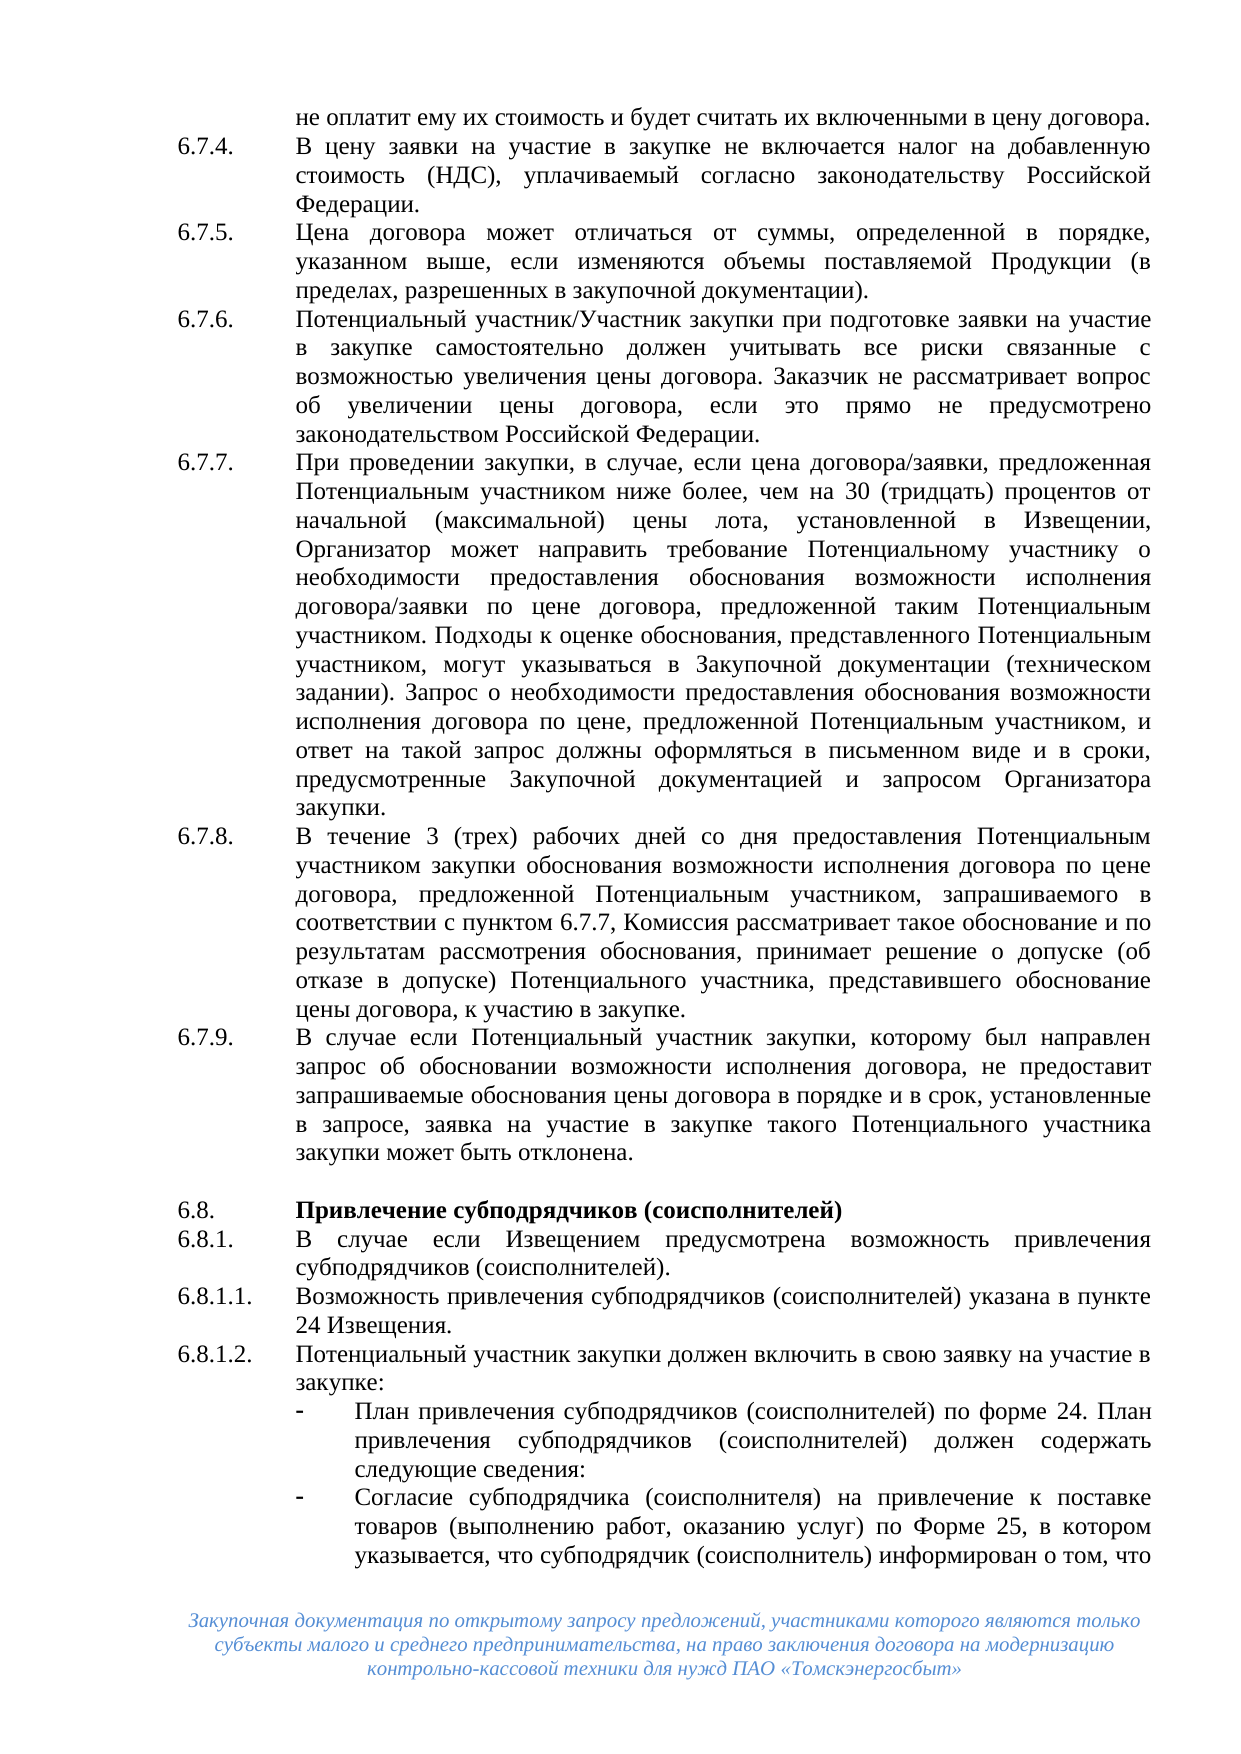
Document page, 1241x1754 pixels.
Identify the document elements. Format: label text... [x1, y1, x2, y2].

list Потенциальный участник/Участник закупки при подготовке заявки на участие в закупке самостоятельно должен учитывать все риски связанные с возможностью увеличения цены договора. Заказчик не рассматривает вопрос об увеличении цены договора, если это прямо не предусмотрено законодательством Российской Федерации. [177, 304, 1152, 447]
list Привлечение субподрядчиков (соисполнителей) [177, 1195, 1152, 1224]
list В случае если Потенциальный участник закупки, которому был направлен запрос об обосновании возможности исполнения договора, не предоставит запрашиваемые обоснования цены договора в порядке и в срок, установленные в запросе, заявка на участие в закупке такого Потенциального участника закупки может быть отклонена. [177, 1022, 1152, 1166]
list В цену заявки на участие в закупке не включается налог на добавленную стоимость (НДС), уплачиваемый согласно законодательству Российской Федерации. [177, 131, 1152, 217]
list Потенциальный участник закупки должен включить в свою заявку на участие в закупке: [177, 1339, 1152, 1396]
list План привлечения субподрядчиков (соисполнителей) по форме 24. План привлечения субподрядчиков (соисполнителей) должен содержать следующие сведения: [295, 1396, 1152, 1482]
list При проведении закупки, в случае, если цена договора/заявки, предложенная Потенциальным участником ниже более, чем на 30 (тридцать) процентов от начальной (максимальной) цены лота, установленной в Извещении, Организатор может направить требование Потенциальному участнику о необходимости предоставления обоснования возможности исполнения договора/заявки по цене договора, предложенной таким Потенциальным участником. Подходы к оценке обоснования, представленного Потенциальным участником, могут указываться в Закупочной документации (техническом задании). Запрос о необходимости предоставления обоснования возможности исполнения договора по цене, предложенной Потенциальным участником, и ответ на такой запрос должны оформляться в письменном виде и в сроки, предусмотренные Закупочной документацией и запросом Организатора закупки. [177, 447, 1152, 821]
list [295, 1482, 1152, 1569]
list В течение 3 (трех) рабочих дней со дня предоставления Потенциальным участником закупки обоснования возможности исполнения договора по цене договора, предложенной Потенциальным участником, запрашиваемого в соответствии с пунктом 6.7.7, Комиссия рассматривает такое обоснование и по результатам рассмотрения обоснования, принимает решение о допуске (об отказе в допуске) Потенциального участника, представившего обоснование цены договора, к участию в закупке. [177, 821, 1152, 1022]
list Цена договора может отличаться от суммы, определенной в порядке, указанном выше, если изменяются объемы поставляемой Продукции (в пределах, разрешенных в закупочной документации). [177, 217, 1152, 304]
list Возможность привлечения субподрядчиков (соисполнителей) указана в пункте 24 Извещения. [177, 1281, 1152, 1339]
list В случае если Извещением предусмотрена возможность привлечения субподрядчиков (соисполнителей). [177, 1224, 1152, 1281]
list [177, 102, 1152, 131]
